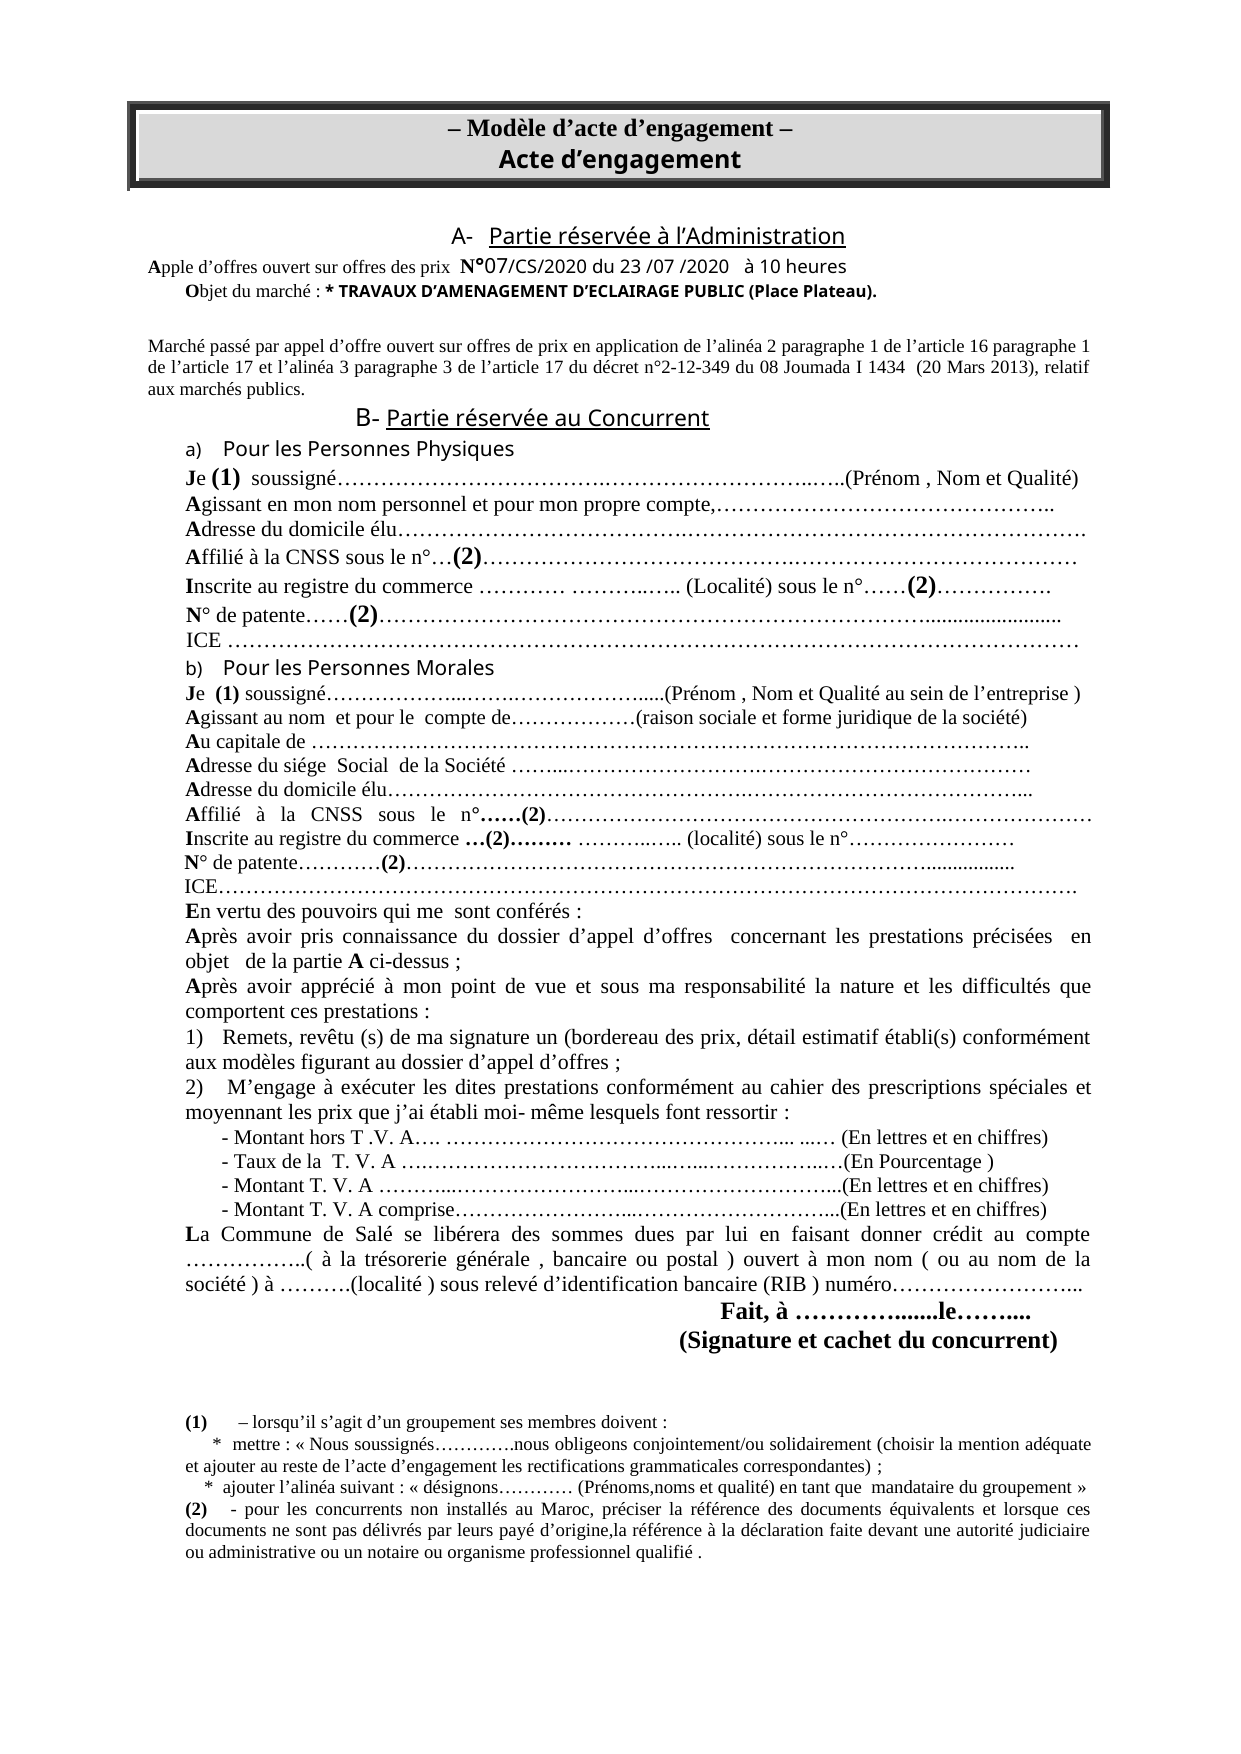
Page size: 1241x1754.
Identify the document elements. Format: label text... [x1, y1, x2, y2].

text Inscrite au registre du commerce ………… ………..….. (Localité) sous le n°……(2)……………. [185, 570, 1093, 599]
text La Commune de Salé se libérera des sommes dues par lui en faisant donner crédit au compte ……………..( à la trésorerie générale , bancaire ou postal ) ouvert à mon nom ( ou au nom de la société ) à ……….(localité ) sous relevé d’identification bancaire (RIB ) numéro……………………... [185, 1221, 1093, 1296]
text Affilié à sous le n°……(2)………………………………………………….………………… Inscrite au registre du commerce …(2)……… ………..….. (localité) sous le n°…………………… [185, 801, 1093, 849]
text – Modèle d’acte d’engagement – [139, 114, 1101, 130]
text Affilié à sous le n°…(2)…………………………………….………………………………… [185, 541, 1093, 570]
text Agissant au nom et pour le compte de………………(raison sociale et forme juridique de la société) [185, 705, 1093, 729]
text Je (1) soussigné………………...…….……………….....(Prénom , Nom et Qualité au sein de l’entreprise ) [185, 681, 1093, 705]
text Adresse du domicile élu…………………………………………….…………………………………... [185, 777, 1093, 801]
text Je (1) soussigné……………………………….………………………..…..(Prénom , Nom et Qualité) [185, 462, 1093, 491]
text Acte d’engagement [139, 130, 1101, 178]
text - Montant T. V. A comprise……………………...………………………...(En lettres et en chiffres) [185, 1197, 1093, 1221]
text Adresse du siége Social de ……...……………………….………………………………… [185, 753, 1093, 777]
text - Taux de A ….……………………………...…...……………..…(En Pourcentage ) [185, 1149, 1093, 1173]
text Adresse du domicile élu………………………………….………………………………………………. [185, 516, 1093, 541]
text 1) Remets, revêtu (s) de ma signature un (bordereau des prix, détail estimatif établi(s) conformément aux modèles figurant au dossier d’appel d’offres ; [185, 1024, 1093, 1074]
text N° de patente…………(2)…………………………………………………………………................. [148, 849, 1093, 874]
text Après avoir pris connaissance du dossier d’appel d’offres concernant les prestations précisées en objet de la partie A ci-dessus ; [185, 923, 1093, 973]
text * mettre : « Nous soussignés………….nous obligeons conjointement/ou solidairement (choisir la mention adéquate et ajouter au reste de l’acte d’engagement les rectifications grammaticales correspondantes) ; [185, 1433, 1093, 1476]
text Fait, à ………….......le…….... [628, 1296, 1093, 1325]
list Partie réservée à l’Administration [204, 219, 1093, 251]
text (Signature et cachet du concurrent) [148, 1325, 1093, 1354]
text Agissant en mon nom personnel et pour mon propre compte,……………………………………….. [185, 491, 1093, 516]
text N° de patente……(2)…………………………………………………………………......................... [148, 599, 1093, 627]
text En vertu des pouvoirs qui me sont conférés : [185, 898, 1093, 923]
text Au capitale de ………………………………………………………………………………………….. [185, 729, 1093, 753]
text ICE ……………………………………………………………………………………………………… [148, 627, 1093, 653]
text * ajouter l’alinéa suivant : « désignons………… (Prénoms,noms et qualité) en tant que mandataire du groupement » [185, 1476, 1093, 1498]
text - Montant T. V. A ………...……………………...………………………...(En lettres et en chiffres) [185, 1173, 1093, 1197]
text ICE……………………………………………………………………………………………………………. [148, 874, 1093, 898]
list – lorsqu’il s’agit d’un groupement ses membres doivent : [185, 1411, 1093, 1433]
text Après avoir apprécié à mon point de vue et sous ma responsabilité la nature et les difficultés que comportent ces prestations : [185, 973, 1093, 1024]
list Pour les Personnes Physiques [185, 434, 1093, 462]
text - Montant hors T .V. A…. …………………………………………... ...… (En lettres et en chiffres) [185, 1124, 1093, 1149]
text Objet du marché : * TRAVAUX D’AMENAGEMENT D’ECLAIRAGE PUBLIC (Place Plateau). [148, 279, 1093, 302]
text (2) - pour les concurrents non installés au Maroc, préciser la référence des documents équivalents et lorsque ces documents ne sont pas délivrés par leurs payé d’origine,la référence à la déclaration faite devant une autorité judiciaire ou administrative ou un notaire ou organisme professionnel qualifié . [185, 1498, 1093, 1562]
text Apple d’offres ouvert sur offres des prix N°07/CS/2020 du 23 /07 /2020 à 10 heures [148, 251, 1093, 279]
text B- Partie réservée au Concurrent [154, 399, 1093, 434]
text Marché passé par appel d’offre ouvert sur offres de prix en application de l’alinéa 2 paragraphe 1 de l’article 16 paragraphe 1 de l’article 17 et l’alinéa 3 paragraphe 3 de l’article 17 du décret n°2-12-349 du 08 Joumada I 1434 (20 Mars 2013), relatif aux marchés publics. [148, 335, 1093, 399]
list Pour les Personnes Morales [185, 653, 1093, 681]
text 2) M’engage à exécuter les dites prestations conformément au cahier des prescriptions spéciales et moyennant les prix que j’ai établi moi- même lesquels font ressortir : [185, 1074, 1093, 1124]
